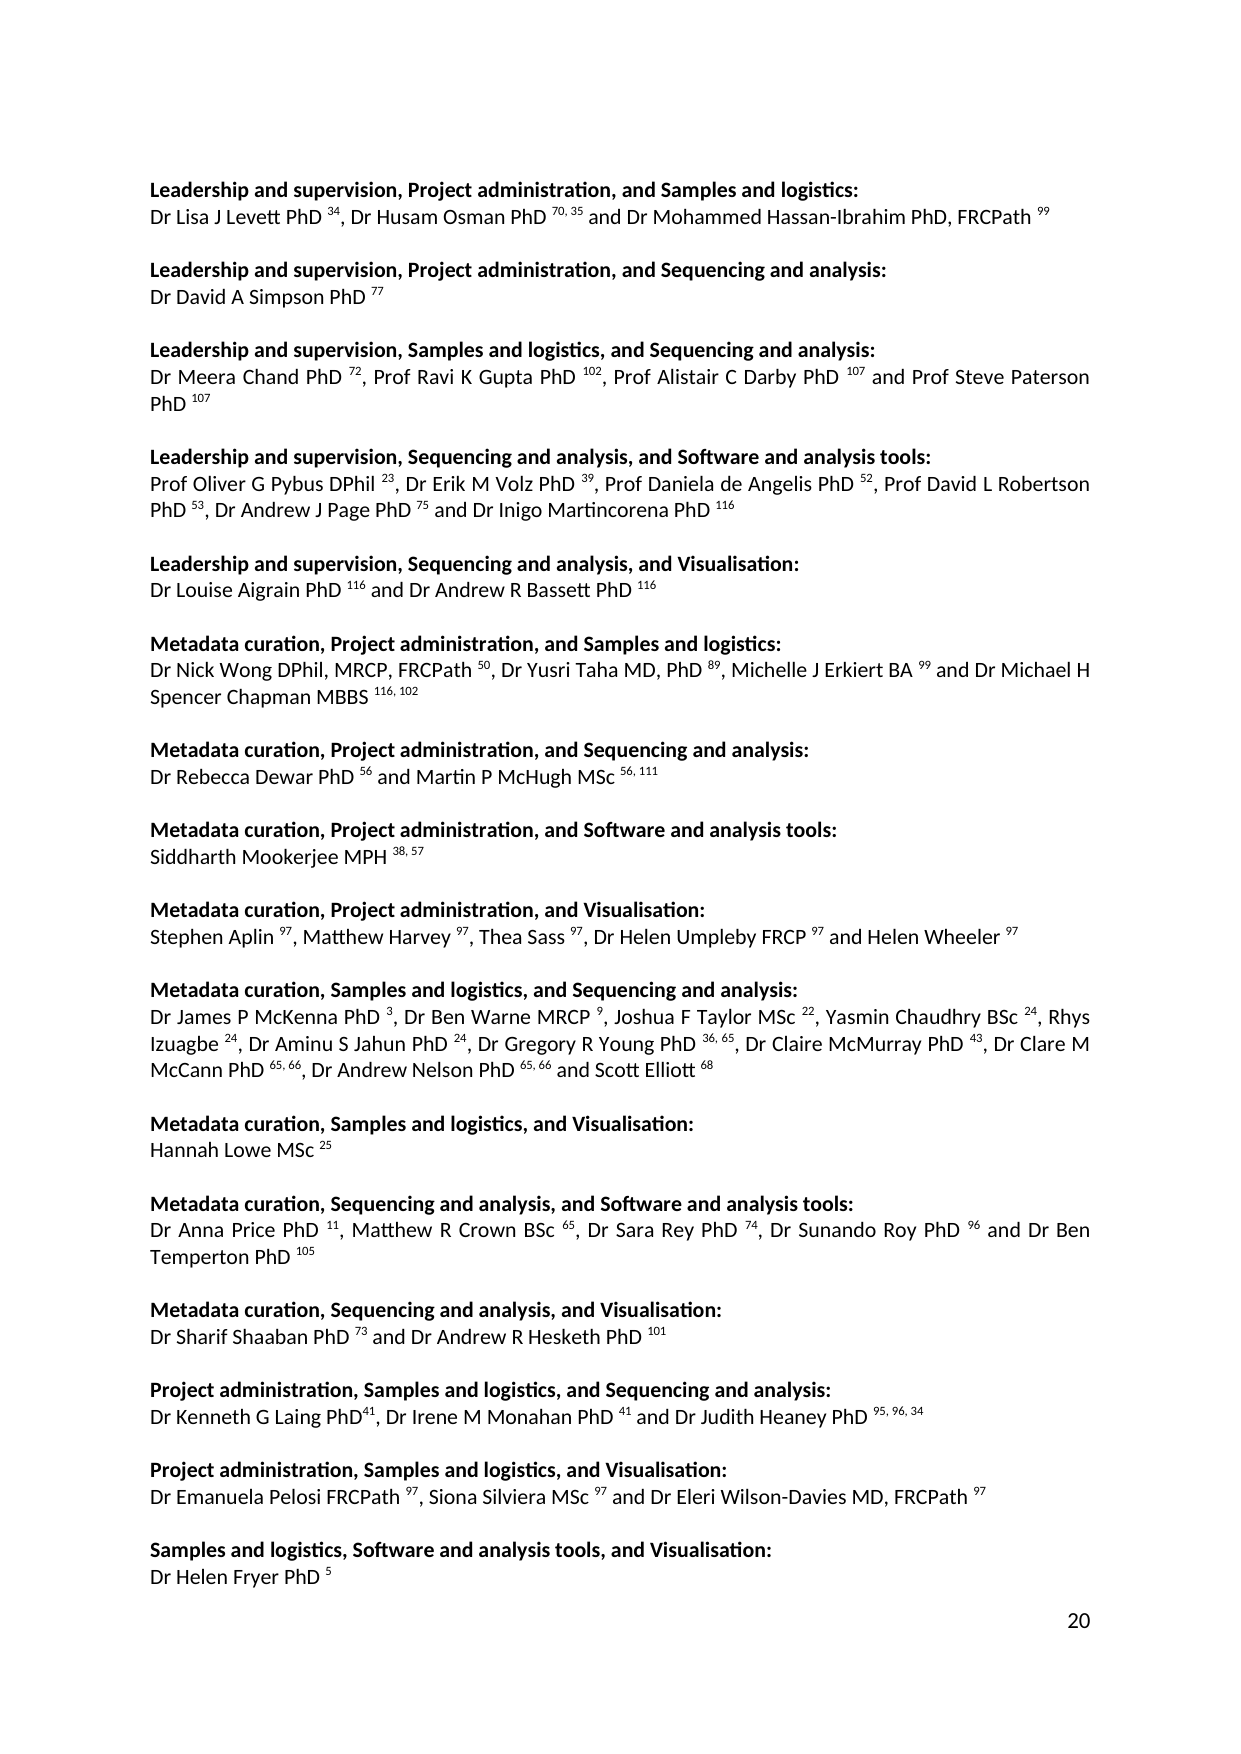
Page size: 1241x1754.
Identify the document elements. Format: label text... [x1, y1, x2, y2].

text Leadership and supervision, Sequencing and analysis, and Software and analysis tools: [150, 443, 1090, 470]
text Dr Nick Wong DPhil, MRCP, FRCPath 50, Dr Yusri Taha MD, PhD 89, Michelle J Erkiert BA 99 and Dr Michael H Spencer Chapman MBBS 116, 102 [150, 657, 1090, 710]
text Stephen Aplin 97, Matthew Harvey 97, Thea Sass 97, Dr Helen Umpleby FRCP 97 and Helen Wheeler 97 [150, 923, 1090, 950]
text Project administration, Samples and logistics, and Sequencing and analysis: [150, 1377, 1090, 1403]
text Siddharth Mookerjee MPH 38, 57 [150, 843, 1090, 870]
text Samples and logistics, Software and analysis tools, and Visualisation: [150, 1537, 1090, 1563]
text Leadership and supervision, Project administration, and Samples and logistics: [150, 177, 1090, 203]
text Metadata curation, Project administration, and Samples and logistics: [150, 630, 1090, 657]
text Dr Helen Fryer PhD 5 [150, 1563, 1090, 1590]
text Dr Meera Chand PhD 72, Prof Ravi K Gupta PhD 102, Prof Alistair C Darby PhD 107 and Prof Steve Paterson PhD 107 [150, 363, 1090, 417]
text Dr Rebecca Dewar PhD 56 and Martin P McHugh MSc 56, 111 [150, 763, 1090, 790]
text Dr Louise Aigrain PhD 116 and Dr Andrew R Bassett PhD 116 [150, 577, 1090, 603]
text Metadata curation, Sequencing and analysis, and Visualisation: [150, 1297, 1090, 1323]
text Dr Sharif Shaaban PhD 73 and Dr Andrew R Hesketh PhD 101 [150, 1323, 1090, 1350]
text Metadata curation, Project administration, and Sequencing and analysis: [150, 737, 1090, 763]
text Dr David A Simpson PhD 77 [150, 283, 1090, 310]
text Metadata curation, Project administration, and Software and analysis tools: [150, 817, 1090, 843]
text Leadership and supervision, Project administration, and Sequencing and analysis: [150, 257, 1090, 283]
text Leadership and supervision, Samples and logistics, and Sequencing and analysis: [150, 337, 1090, 363]
text Metadata curation, Sequencing and analysis, and Software and analysis tools: [150, 1190, 1090, 1217]
text Dr Emanuela Pelosi FRCPath 97, Siona Silviera MSc 97 and Dr Eleri Wilson-Davies MD, FRCPath 97 [150, 1483, 1090, 1510]
text Dr Lisa J Levett PhD 34, Dr Husam Osman PhD 70, 35 and Dr Mohammed Hassan-Ibrahim PhD, FRCPath 99 [150, 203, 1090, 230]
text Leadership and supervision, Sequencing and analysis, and Visualisation: [150, 550, 1090, 577]
text Dr Anna Price PhD 11, Matthew R Crown BSc 65, Dr Sara Rey PhD 74, Dr Sunando Roy PhD 96 and Dr Ben Temperton PhD 105 [150, 1217, 1090, 1270]
text Dr James P McKenna PhD 3, Dr Ben Warne MRCP 9, Joshua F Taylor MSc 22, Yasmin Chaudhry BSc 24, Rhys Izuagbe 24, Dr Aminu S Jahun PhD 24, Dr Gregory R Young PhD 36, 65, Dr Claire McMurray PhD 43, Dr Clare M McCann PhD 65, 66, Dr Andrew Nelson PhD 65, 66 and Scott Elliott 68 [150, 1003, 1090, 1083]
text Prof Oliver G Pybus DPhil 23, Dr Erik M Volz PhD 39, Prof Daniela de Angelis PhD 52, Prof David L Robertson PhD 53, Dr Andrew J Page PhD 75 and Dr Inigo Martincorena PhD 116 [150, 470, 1090, 523]
text Metadata curation, Project administration, and Visualisation: [150, 897, 1090, 923]
text Metadata curation, Samples and logistics, and Sequencing and analysis: [150, 977, 1090, 1003]
text Dr Kenneth G Laing PhD41, Dr Irene M Monahan PhD 41 and Dr Judith Heaney PhD 95, 96, 34 [150, 1403, 1090, 1430]
text Metadata curation, Samples and logistics, and Visualisation: [150, 1110, 1090, 1137]
text Hannah Lowe MSc 25 [150, 1137, 1090, 1163]
text Project administration, Samples and logistics, and Visualisation: [150, 1457, 1090, 1483]
